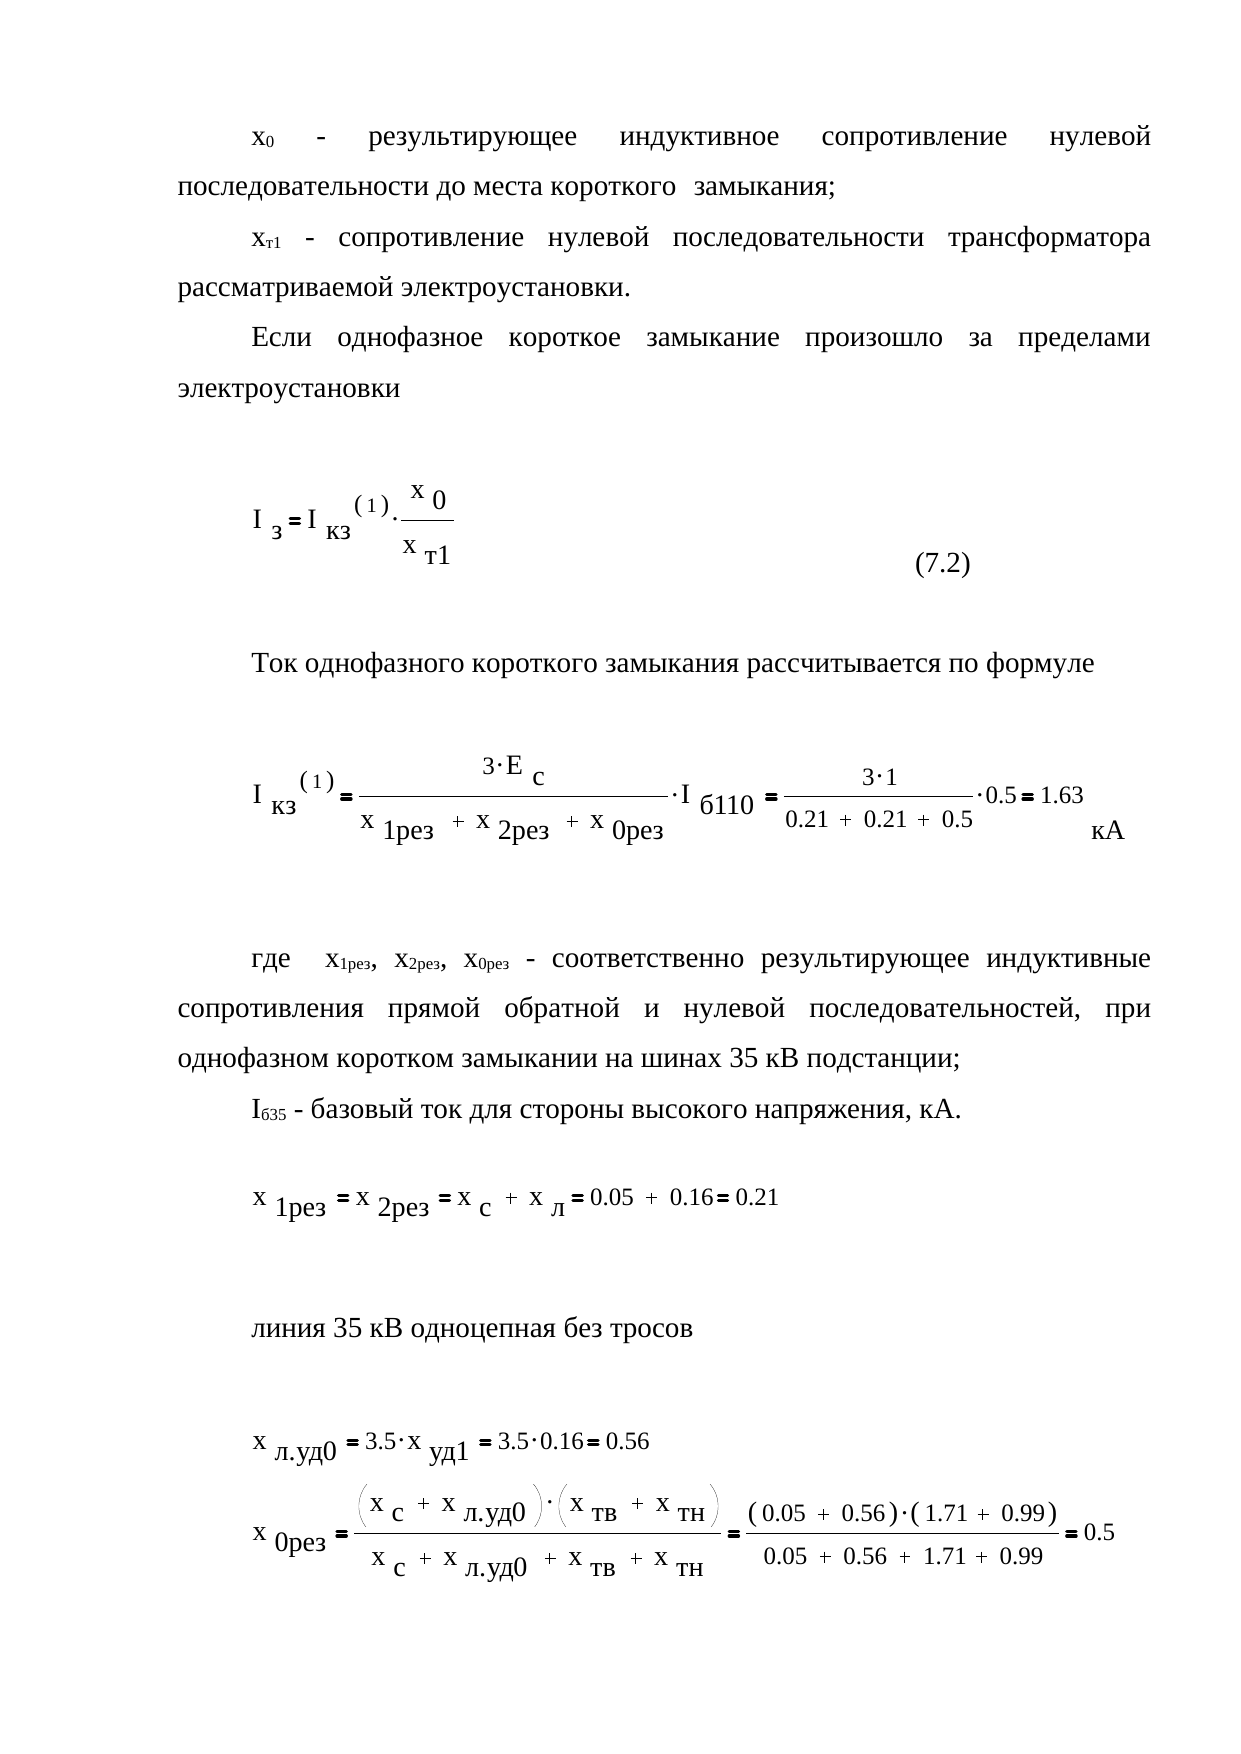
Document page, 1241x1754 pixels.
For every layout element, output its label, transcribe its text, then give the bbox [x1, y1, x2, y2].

text хт1 - сопротивление нулевой последовательности трансформатора рассматриваемой электроустановки. [177, 219, 1152, 303]
text Iб35 - базовый ток для стороны высокого напряжения, кА. [177, 1091, 1152, 1124]
text Ток однофазного короткого замыкания рассчитывается по формуле [177, 645, 1152, 679]
text линия 35 кВ одноцепная без тросов [177, 1289, 1152, 1344]
text где х1рез, х2рез, х0рез - соответственно результирующее индуктивные сопротивления прямой обратной и нулевой последовательностей, при однофазном коротком замыкании на шинах 35 кВ подстанции; [177, 940, 1152, 1074]
text Если однофазное короткое замыкание произошло за пределами электроустановки [177, 319, 1152, 403]
text (7.2) [177, 470, 1152, 578]
text х0 - результирующее индуктивное сопротивление нулевой последовательности до места короткого замыкания; [177, 118, 1152, 202]
